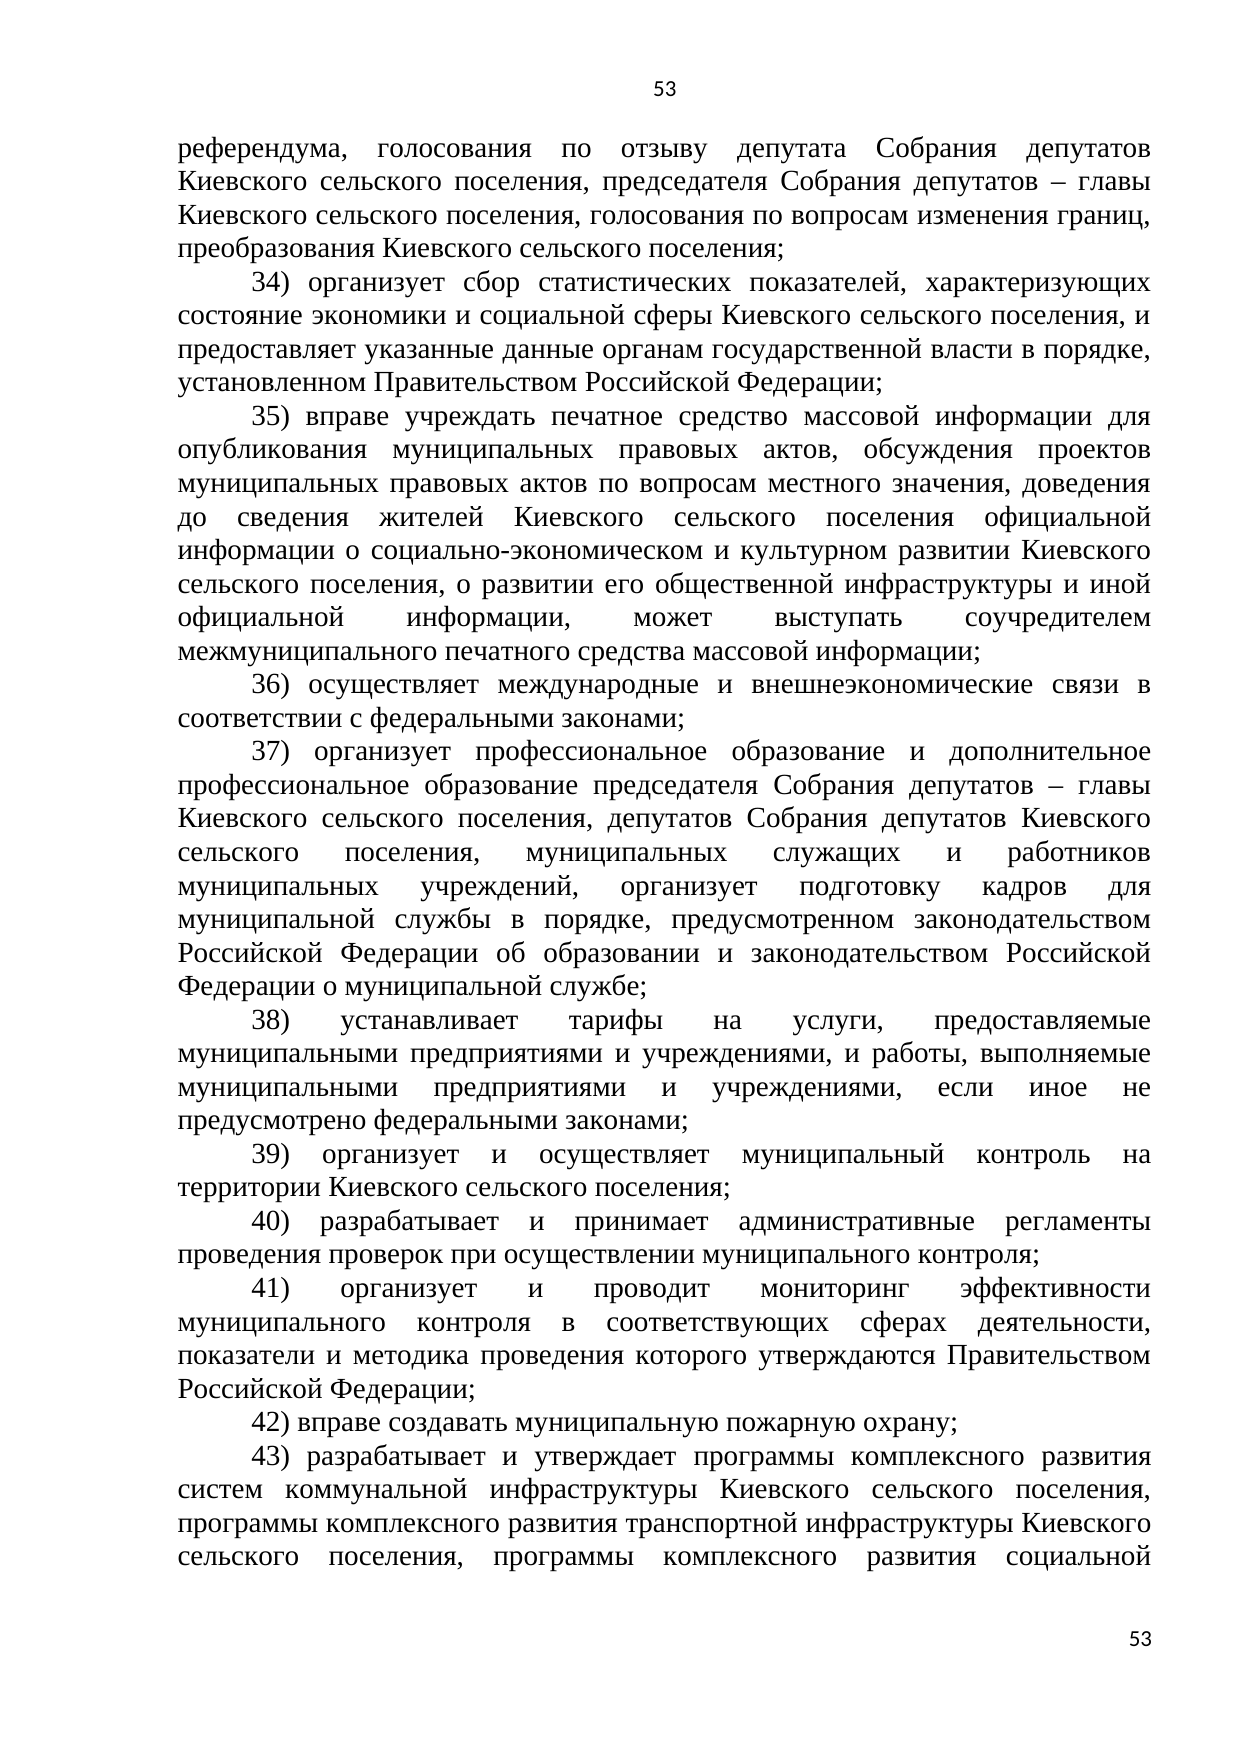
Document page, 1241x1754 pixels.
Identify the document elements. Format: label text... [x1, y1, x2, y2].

text 41) организует и проводит мониторинг эффективности муниципального контроля в соответствующих сферах деятельности, показатели и методика проведения которого утверждаются Правительством Российской Федерации; [177, 1270, 1152, 1404]
text 40) разрабатывает и принимает административные регламенты проведения проверок при осуществлении муниципального контроля; [177, 1203, 1152, 1270]
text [177, 1438, 1152, 1572]
text 42) вправе создавать муниципальную пожарную охрану; [177, 1404, 1152, 1438]
text 39) организует и осуществляет муниципальный контроль на территории Киевского сельского поселения; [177, 1136, 1152, 1203]
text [177, 130, 1152, 264]
text 34) организует сбор статистических показателей, характеризующих состояние экономики и социальной сферы Киевского сельского поселения, и предоставляет указанные данные органам государственной власти в порядке, установленном Правительством Российской Федерации; [177, 264, 1152, 398]
text 37) организует профессиональное образование и дополнительное профессиональное образование председателя Собрания депутатов – главы Киевского сельского поселения, депутатов Собрания депутатов Киевского сельского поселения, муниципальных служащих и работников муниципальных учреждений, организует подготовку кадров для муниципальной службы в порядке, предусмотренном законодательством Российской Федерации об образовании и законодательством Российской Федерации о муниципальной службе; [177, 733, 1152, 1002]
text 36) осуществляет международные и внешнеэкономические связи в соответствии с федеральными законами; [177, 666, 1152, 733]
text 38) устанавливает тарифы на услуги, предоставляемые муниципальными предприятиями и учреждениями, и работы, выполняемые муниципальными предприятиями и учреждениями, если иное не предусмотрено федеральными законами; [177, 1002, 1152, 1136]
text 35) вправе учреждать печатное средство массовой информации для опубликования муниципальных правовых актов, обсуждения проектов муниципальных правовых актов по вопросам местного значения, доведения до сведения жителей Киевского сельского поселения официальной информации о социально-экономическом и культурном развитии Киевского сельского поселения, о развитии его общественной инфраструктуры и иной официальной информации, может выступать соучредителем межмуниципального печатного средства массовой информации; [177, 398, 1152, 666]
